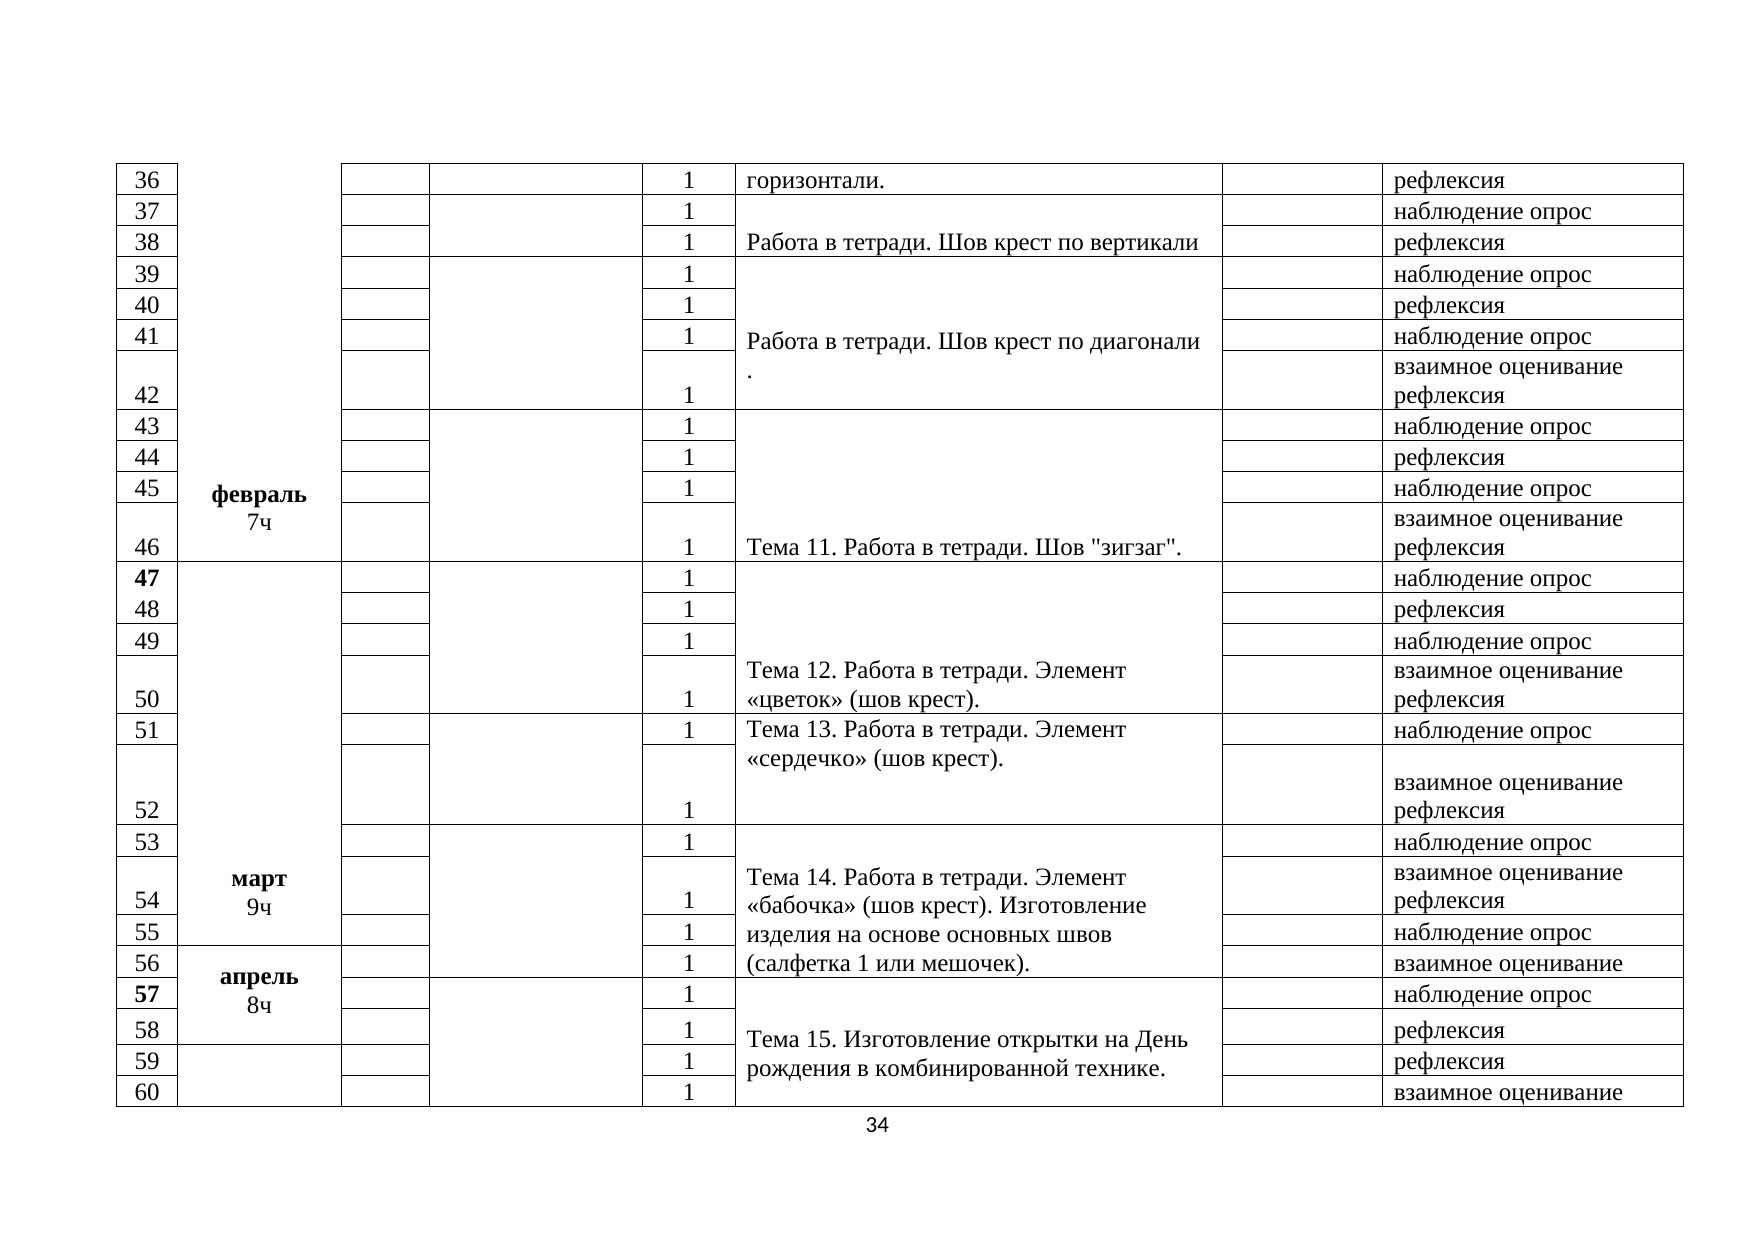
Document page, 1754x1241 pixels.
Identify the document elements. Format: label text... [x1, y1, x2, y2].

table_cell март 9ч [178, 562, 341, 945]
table_cell [1223, 825, 1382, 856]
table_cell наблюдение опрос [1383, 562, 1683, 592]
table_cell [736, 164, 1222, 194]
table_cell 1 [643, 1076, 735, 1106]
table_cell 1 [643, 946, 735, 977]
table_cell наблюдение опрос [1383, 257, 1683, 287]
table_cell 1 [643, 978, 735, 1008]
table_cell взаимное оценивание [1383, 1076, 1683, 1106]
table_cell 37 [117, 195, 177, 225]
table_cell 52 [117, 745, 177, 824]
table_cell рефлексия [1383, 441, 1683, 471]
table_cell [342, 1045, 429, 1075]
table_cell рефлексия [1383, 164, 1683, 194]
table_cell [1223, 195, 1382, 225]
table_cell [1223, 257, 1382, 287]
table_cell 1 [643, 825, 735, 856]
table_cell [1223, 946, 1382, 977]
table_cell 60 [117, 1076, 177, 1106]
table_cell [430, 195, 642, 256]
table_cell [342, 441, 429, 471]
table_cell [342, 857, 429, 914]
table_cell 46 [117, 503, 177, 561]
table_cell [430, 257, 642, 408]
table_cell рефлексия [1383, 1009, 1683, 1044]
table_cell наблюдение опрос [1383, 320, 1683, 350]
table_cell 48 [117, 592, 177, 623]
table_cell [342, 195, 429, 225]
table_cell [342, 289, 429, 319]
table_cell Работа в тетради. Шов крест по диагонали . [736, 257, 1222, 408]
table_cell [1223, 562, 1382, 592]
table_cell 58 [117, 1009, 177, 1044]
table_cell 36 [117, 164, 177, 194]
table_cell 1 [643, 624, 735, 654]
table_cell Тема 12. Работа в тетради. Элемент «цветок» (шов крест). [736, 562, 1222, 713]
table_cell [1223, 410, 1382, 440]
table_cell [342, 472, 429, 502]
table_cell 43 [117, 410, 177, 440]
table_cell 1 [643, 915, 735, 945]
table_cell 57 [117, 978, 177, 1008]
table_cell 45 [117, 472, 177, 502]
table_cell [1223, 226, 1382, 256]
table_cell [1223, 656, 1382, 713]
table_cell взаимное оценивание [1383, 946, 1683, 977]
table_cell [430, 164, 642, 194]
table_cell наблюдение опрос [1383, 978, 1683, 1008]
table_cell 39 [117, 257, 177, 287]
table_cell февраль 7ч [178, 288, 341, 561]
table_cell [1223, 978, 1382, 1008]
table_cell рефлексия [1383, 289, 1683, 319]
table_cell [342, 978, 429, 1008]
table_cell [430, 825, 642, 977]
table_cell 1 [643, 289, 735, 319]
table_cell [1223, 1076, 1382, 1106]
table_cell Тема 15. Изготовление открытки на День рождения в комбинированной технике. [736, 978, 1222, 1106]
table_cell [342, 656, 429, 713]
table_cell 1 [643, 320, 735, 350]
table_cell [1223, 472, 1382, 502]
table_cell наблюдение опрос [1383, 472, 1683, 502]
table_cell взаимное оценивание рефлексия [1383, 745, 1683, 824]
table_cell 1 [643, 593, 735, 623]
table_cell [430, 562, 642, 713]
table_cell 44 [117, 441, 177, 471]
table_cell [1223, 915, 1382, 945]
table_cell 53 [117, 825, 177, 856]
table_cell [342, 562, 429, 592]
table_cell 1 [643, 351, 735, 408]
table_cell [1223, 593, 1382, 623]
table_cell взаимное оценивание рефлексия [1383, 656, 1683, 713]
table_cell [342, 410, 429, 440]
table_cell [342, 351, 429, 408]
table_cell 1 [643, 226, 735, 256]
table_cell 59 [117, 1045, 177, 1075]
table_cell наблюдение опрос [1383, 825, 1683, 856]
table_cell наблюдение опрос [1383, 624, 1683, 654]
table_cell 49 [117, 624, 177, 654]
table_cell 1 [643, 257, 735, 287]
table_cell [342, 320, 429, 350]
table_cell 1 [643, 472, 735, 502]
table_cell [342, 226, 429, 256]
table_cell 42 [117, 351, 177, 408]
table_cell Тема 11. Работа в тетради. Шов "зигзаг". [736, 410, 1222, 561]
table_cell 1 [643, 1009, 735, 1044]
table_cell [342, 745, 429, 824]
table_cell [1223, 164, 1382, 194]
table_cell [1223, 1009, 1382, 1044]
table_cell [342, 503, 429, 561]
table_cell [342, 714, 429, 744]
table_cell 38 [117, 226, 177, 256]
table_cell 50 [117, 656, 177, 713]
table_cell [430, 978, 642, 1106]
table_cell рефлексия [1383, 1045, 1683, 1075]
table_cell [430, 714, 642, 824]
table_cell [1223, 624, 1382, 654]
table_cell Тема 13. Работа в тетради. Элемент «сердечко» (шов крест). [736, 714, 1222, 824]
table_cell [342, 624, 429, 654]
table_cell [1223, 1045, 1382, 1075]
table_cell 55 [117, 915, 177, 945]
table_cell 47 [117, 562, 177, 592]
table_cell [1223, 503, 1382, 561]
table_cell 1 [643, 857, 735, 914]
table_cell 1 [643, 164, 735, 194]
table_cell взаимное оценивание рефлексия [1383, 857, 1683, 914]
table_cell [430, 410, 642, 561]
table_cell 51 [117, 714, 177, 744]
table_cell 1 [643, 410, 735, 440]
table_cell 1 [643, 562, 735, 592]
table_cell рефлексия [1383, 593, 1683, 623]
table_cell [342, 946, 429, 977]
table_cell [342, 825, 429, 856]
table_cell 41 [117, 320, 177, 350]
table_cell наблюдение опрос [1383, 410, 1683, 440]
table_cell рефлексия [1383, 226, 1683, 256]
table_cell [342, 1076, 429, 1106]
table_cell [1223, 441, 1382, 471]
table_cell [1223, 320, 1382, 350]
table_cell 1 [643, 1045, 735, 1075]
table_cell [1223, 745, 1382, 824]
table_cell взаимное оценивание рефлексия [1383, 351, 1683, 408]
table_cell [342, 915, 429, 945]
table_cell [342, 1009, 429, 1044]
table_cell Работа в тетради. Шов крест по вертикали [736, 195, 1222, 256]
table_cell [178, 1045, 341, 1106]
table_cell 40 [117, 289, 177, 319]
table_cell [342, 257, 429, 287]
table_cell [1223, 857, 1382, 914]
table_cell наблюдение опрос [1383, 195, 1683, 225]
table_cell 56 [117, 946, 177, 977]
table_cell наблюдение опрос [1383, 714, 1683, 744]
table_cell [1223, 289, 1382, 319]
table_cell 54 [117, 857, 177, 914]
table_cell [1223, 351, 1382, 408]
table_cell [342, 164, 429, 194]
table_cell [342, 593, 429, 623]
table_cell взаимное оценивание рефлексия [1383, 503, 1683, 561]
table_cell наблюдение опрос [1383, 915, 1683, 945]
table_cell 1 [643, 656, 735, 713]
table_cell 1 [643, 503, 735, 561]
table_cell 1 [643, 195, 735, 225]
table_cell 1 [643, 714, 735, 744]
table_cell 1 [643, 441, 735, 471]
table_cell 1 [643, 745, 735, 824]
table_cell Тема 14. Работа в тетради. Элемент «бабочка» (шов крест). Изготовление изделия на основе основных швов (салфетка 1 или мешочек). [736, 825, 1222, 977]
table_cell апрель 8ч [178, 946, 341, 1044]
table_cell [1223, 714, 1382, 744]
